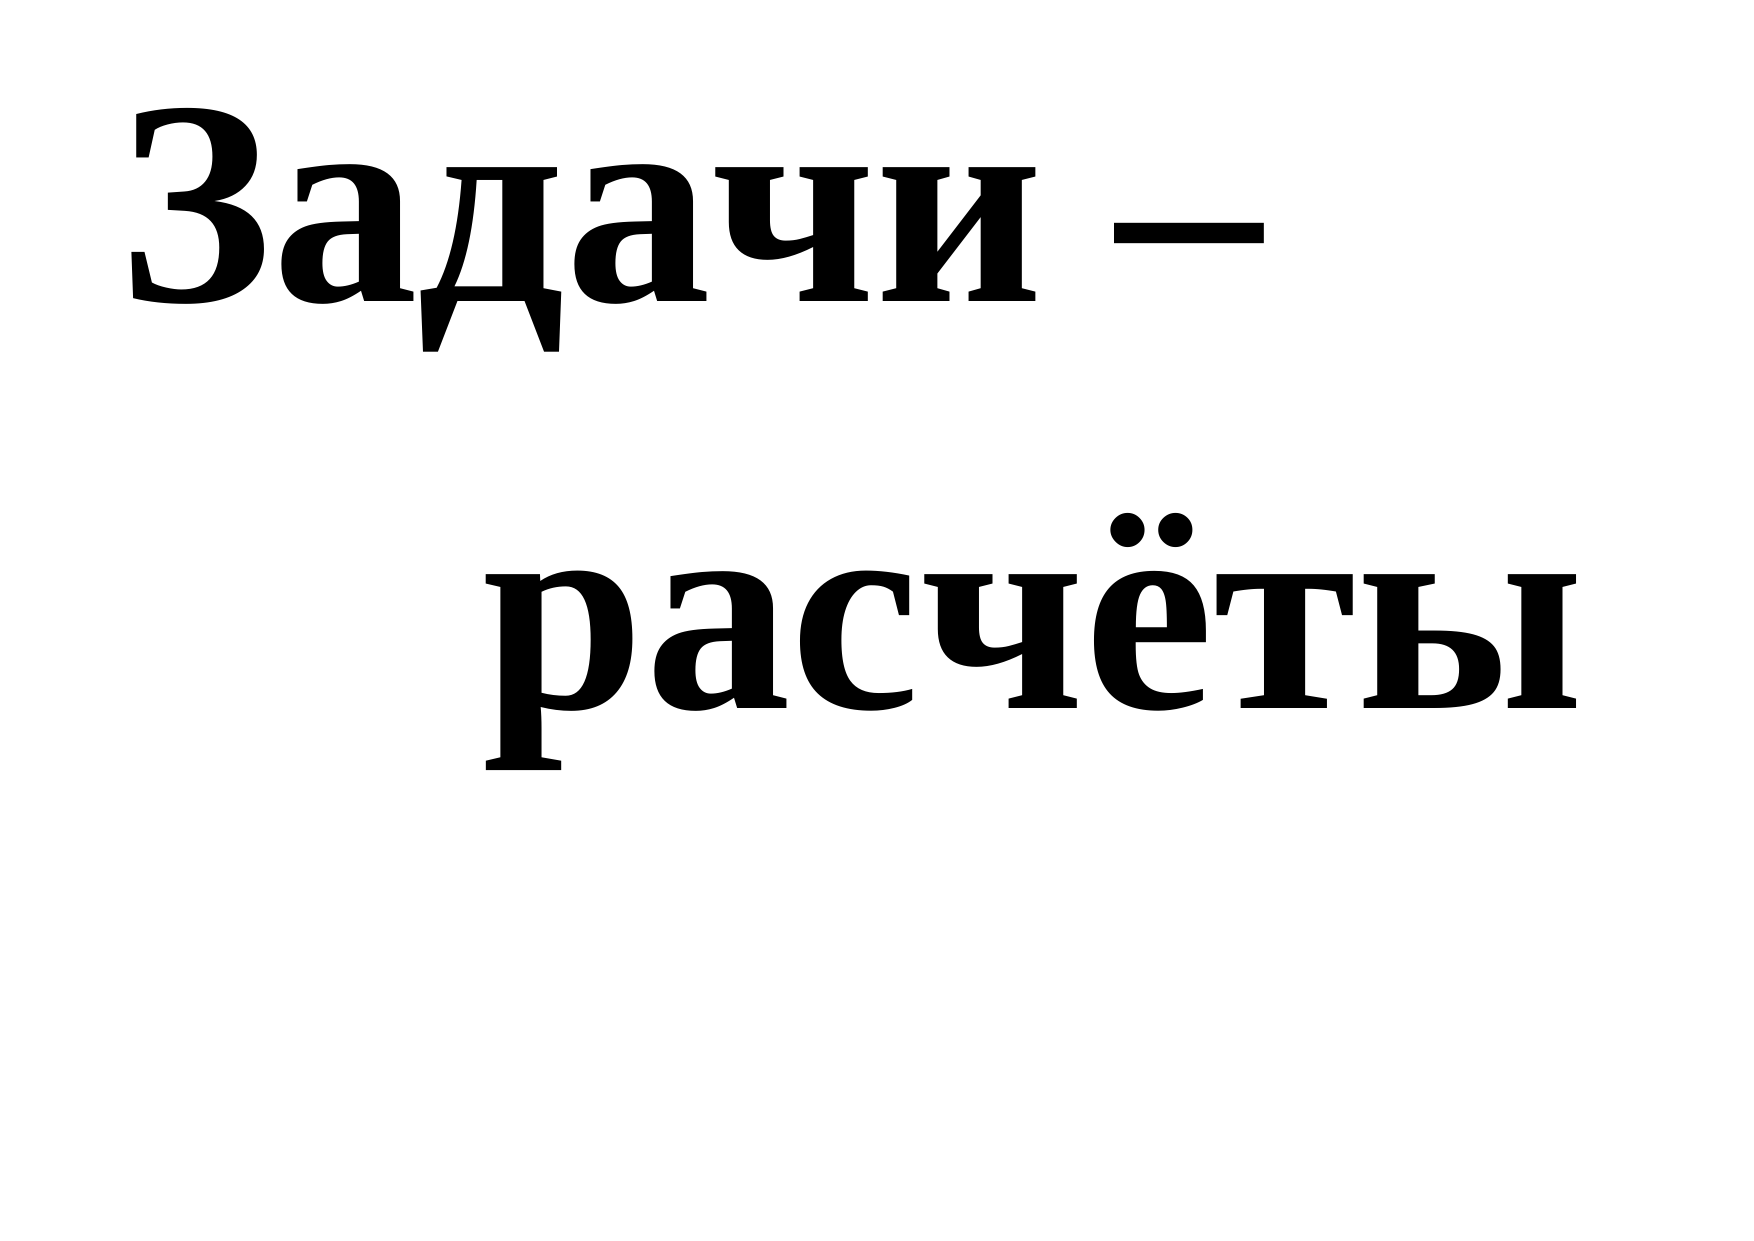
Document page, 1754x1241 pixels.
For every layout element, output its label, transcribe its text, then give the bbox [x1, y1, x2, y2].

text расчёты [118, 436, 1636, 772]
text Задачи – [118, 29, 1636, 365]
